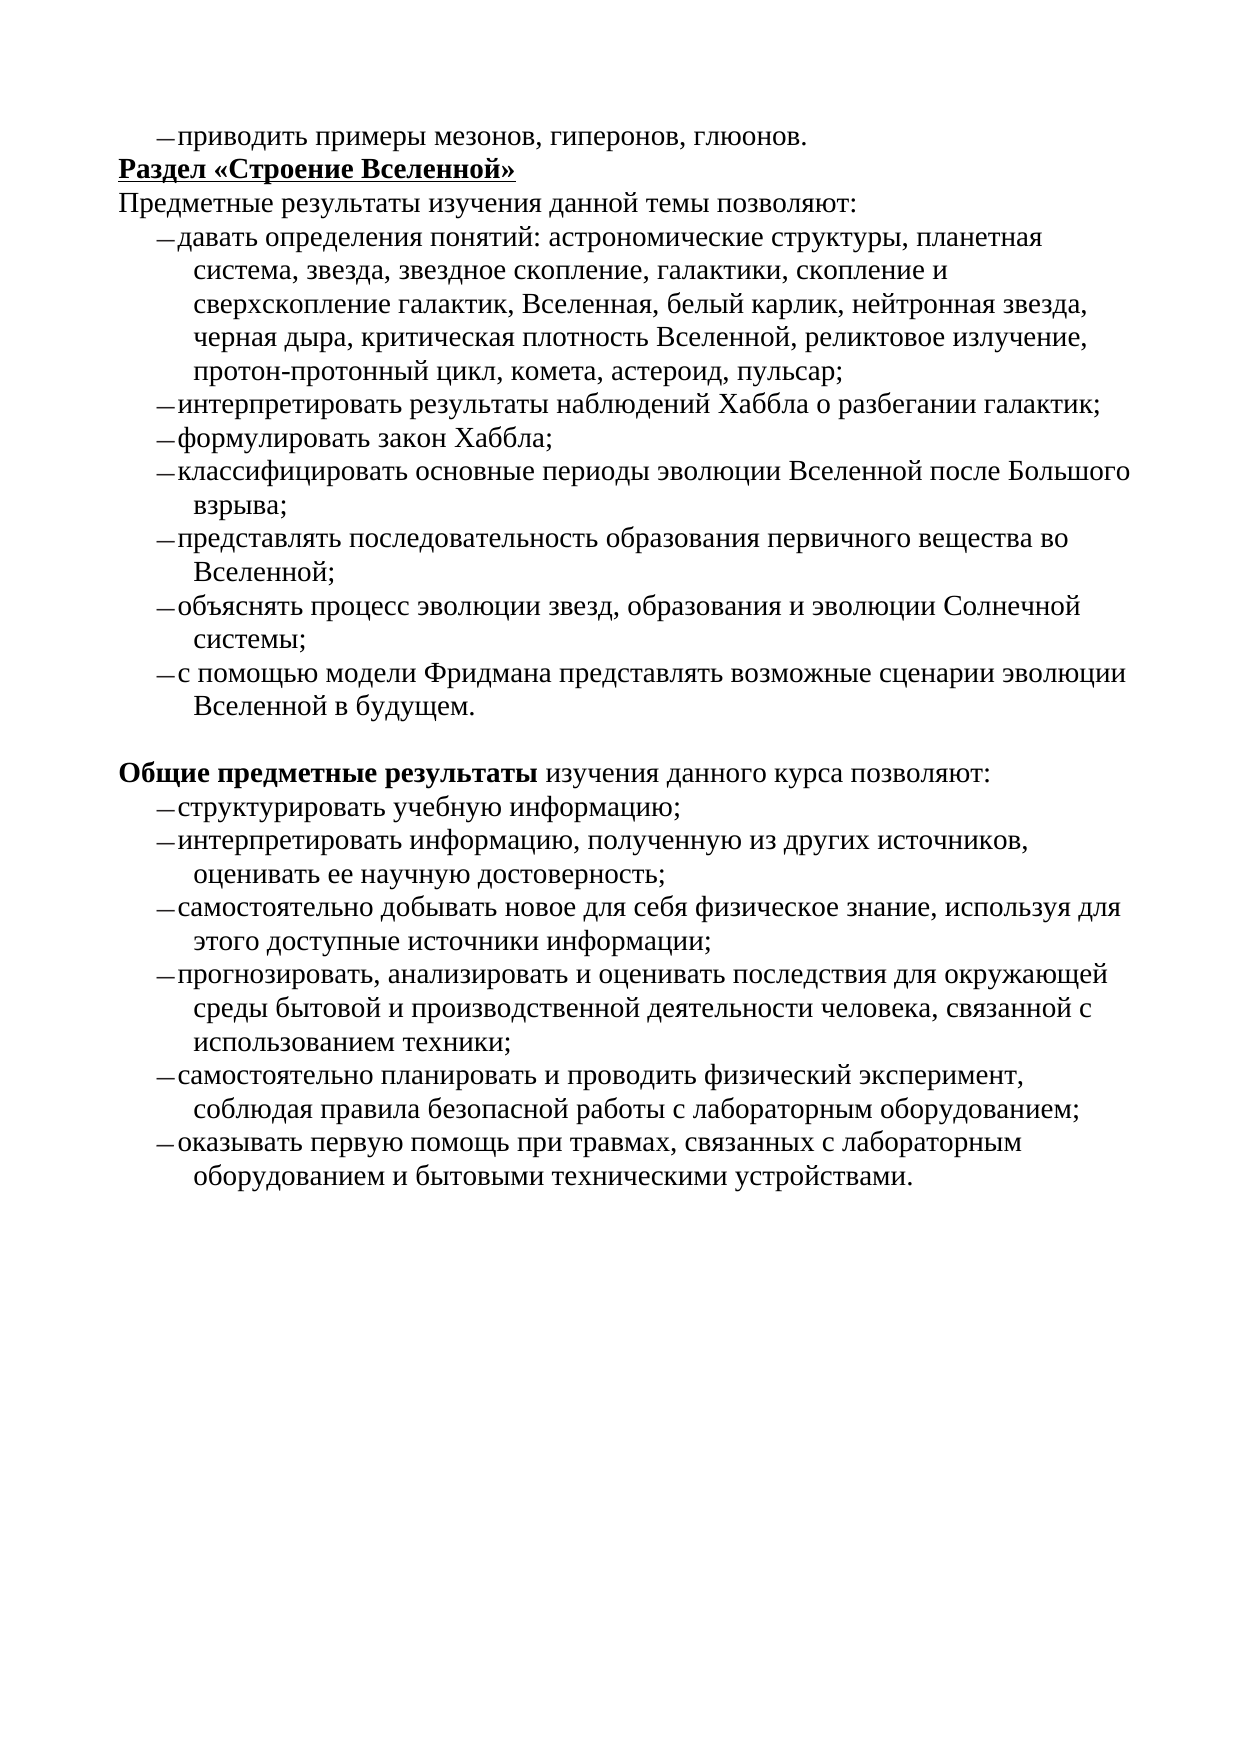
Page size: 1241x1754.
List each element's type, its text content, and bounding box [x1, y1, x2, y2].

list интерпретировать результаты наблюдений Хаббла о разбегании галактик; [156, 386, 1152, 420]
text Предметные результаты изучения данной темы позволяют: [118, 185, 1152, 219]
list структурировать учебную информацию; [156, 789, 1152, 822]
text Общие предметные результаты изучения данного курса позволяют: [118, 755, 1152, 789]
list классифицировать основные периоды эволюции Вселенной после Большого взрыва; [156, 453, 1152, 521]
text Раздел «Строение Вселенной» [118, 152, 1152, 185]
list оказывать первую помощь при травмах, связанных с лабораторным оборудованием и бытовыми техническими устройствами. [156, 1124, 1152, 1191]
list давать определения понятий: астрономические структуры, планетная система, звезда, звездное скопление, галактики, скопление и сверхскопление галактик, Вселенная, белый карлик, нейтронная звезда, черная дыра, критическая плотность Вселенной, реликтовое излучение, протон-протонный цикл, комета, астероид, пульсар; [156, 219, 1152, 386]
list самостоятельно добывать новое для себя физическое знание, используя для этого доступные источники информации; [156, 889, 1152, 957]
list прогнозировать, анализировать и оценивать последствия для окружающей среды бытовой и производственной деятельности человека, связанной с использованием техники; [156, 957, 1152, 1057]
list приводить примеры мезонов, гиперонов, глюонов. [156, 118, 1152, 152]
list представлять последовательность образования первичного вещества во Вселенной; [156, 521, 1152, 588]
list формулировать закон Хаббла; [156, 420, 1152, 453]
list с помощью модели Фридмана представлять возможные сценарии эволюции Вселенной в будущем. [156, 655, 1152, 722]
list объяснять процесс эволюции звезд, образования и эволюции Солнечной системы; [156, 588, 1152, 655]
list самостоятельно планировать и проводить физический эксперимент, соблюдая правила безопасной работы с лабораторным оборудованием; [156, 1057, 1152, 1124]
list интерпретировать информацию, полученную из других источников, оценивать ее научную достоверность; [156, 822, 1152, 889]
